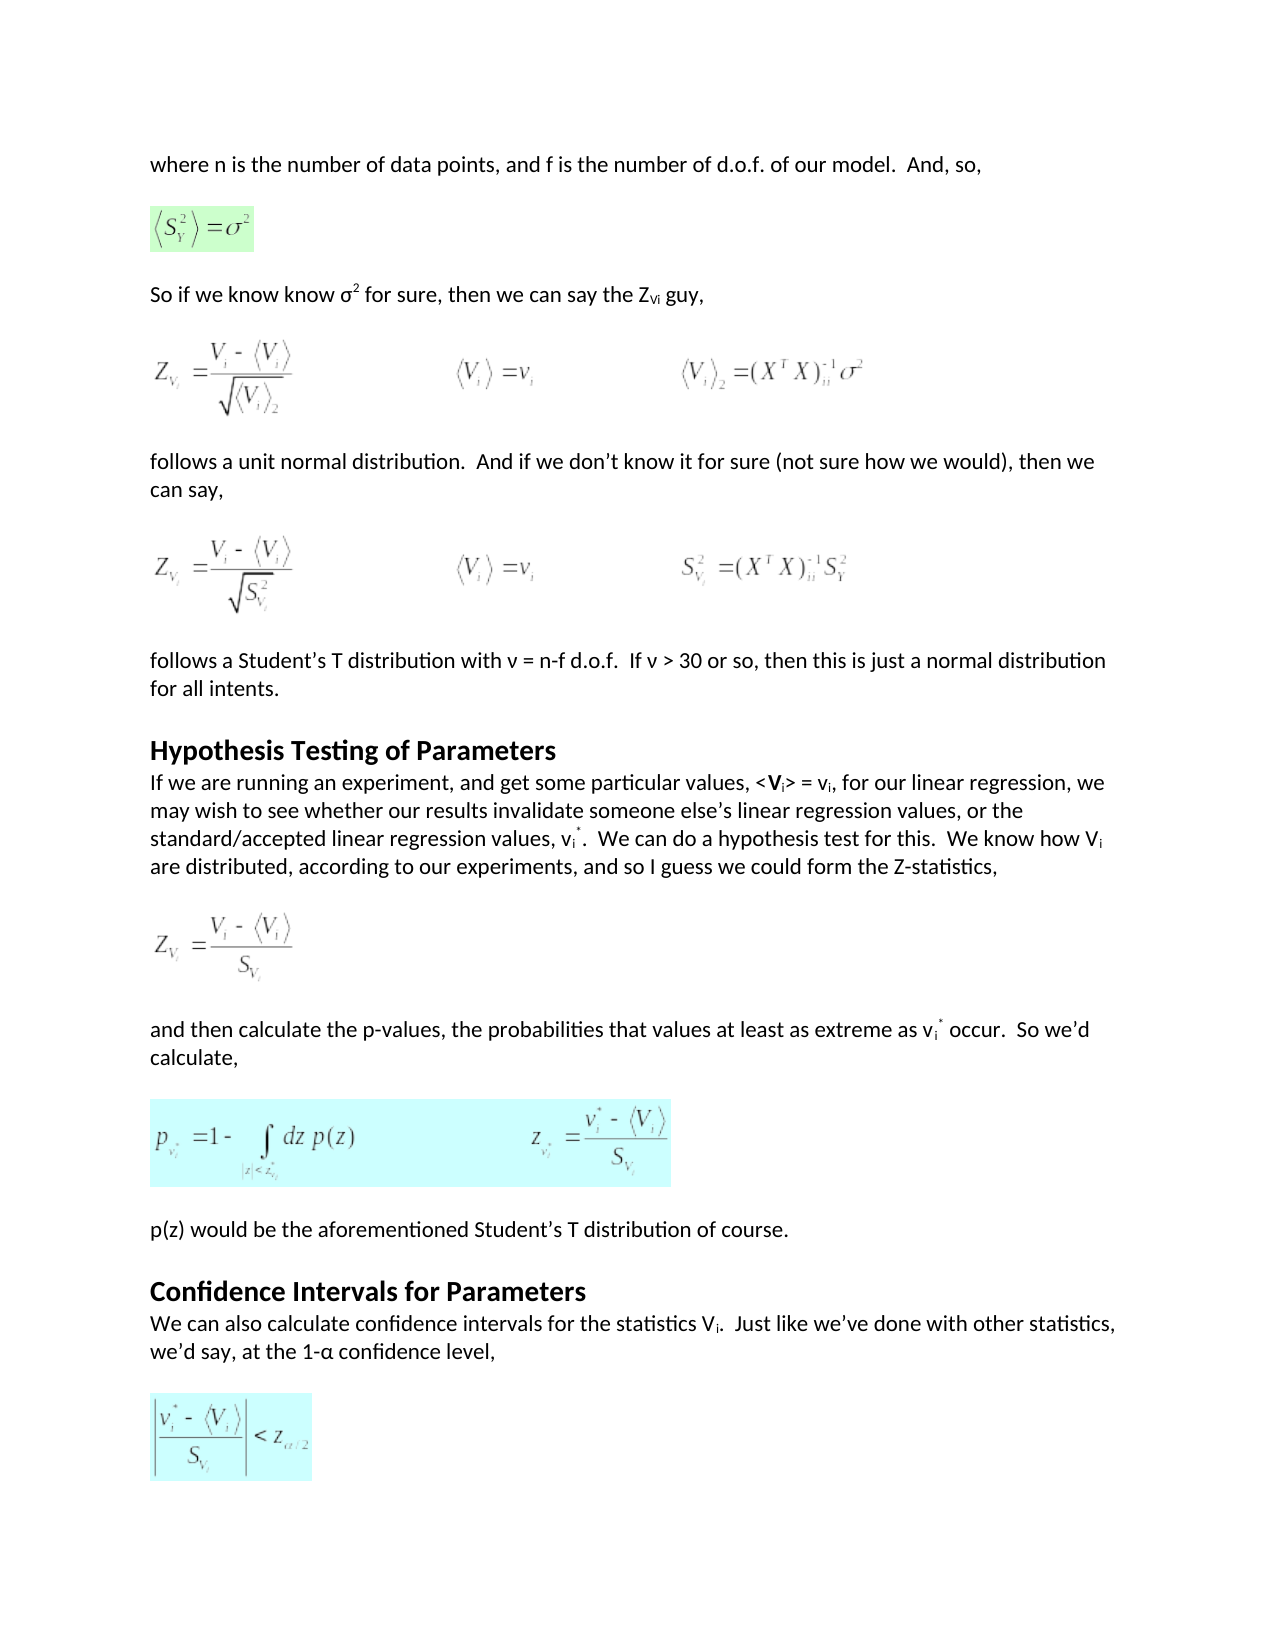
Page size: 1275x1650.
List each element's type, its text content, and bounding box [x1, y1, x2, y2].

text If we are running an experiment, and get some particular values, <Vi> = vi, for our linear regression, we may wish to see whether our results invalidate someone else’s linear regression values, or the standard/accepted linear regression values, vi*. We can do a hypothesis test for this. We know how Vi are distributed, according to our experiments, and so I guess we could form the Z-statistics, [150, 768, 1125, 880]
text p(z) would be the aforementioned Student’s T distribution of course. [150, 1215, 1125, 1243]
text So if we know know σ2 for sure, then we can say the ZVi guy, [150, 280, 1125, 308]
text follows a unit normal distribution. And if we don’t know it for sure (not sure how we would), then we can say, [150, 447, 1125, 503]
text Hypothesis Testing of Parameters [150, 732, 1125, 768]
text where n is the number of data points, and f is the number of d.o.f. of our model. And, so, [150, 150, 1125, 178]
text and then calculate the p-values, the probabilities that values at least as extreme as vi* occur. So we’d calculate, [150, 1015, 1125, 1071]
text follows a Student’s T distribution with ν = n-f d.o.f. If ν > 30 or so, then this is just a normal distribution for all intents. [150, 646, 1125, 702]
text Confidence Intervals for Parameters [150, 1273, 1125, 1309]
text We can also calculate confidence intervals for the statistics Vi. Just like we’ve done with other statistics, we’d say, at the 1-α confidence level, [150, 1309, 1125, 1365]
